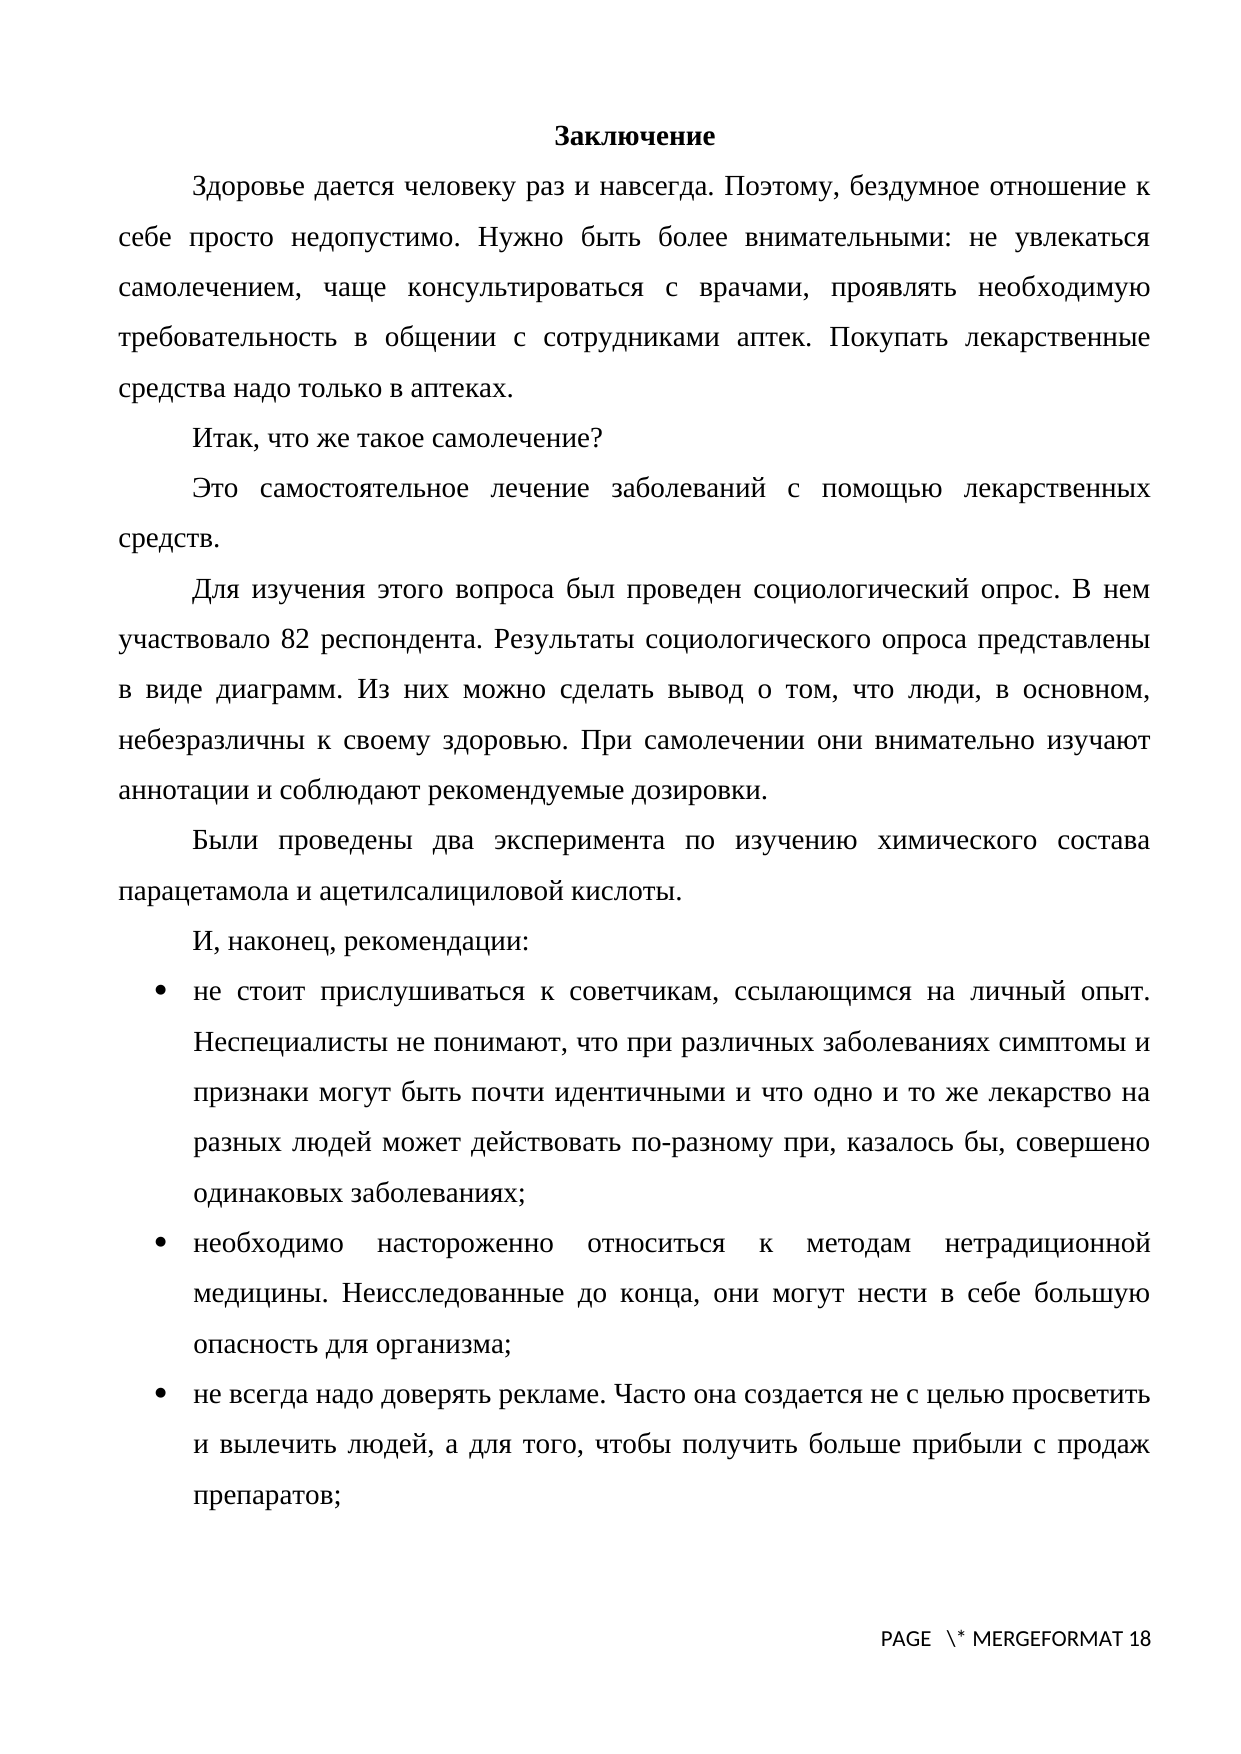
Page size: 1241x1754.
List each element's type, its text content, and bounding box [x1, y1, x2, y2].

text Заключение [118, 118, 1152, 152]
text И, наконец, рекомендации: [118, 923, 1152, 957]
text Для изучения этого вопроса был проведен социологический опрос. В нем участвовало 82 респондента. Результаты социологического опроса представлены в виде диаграмм. Из них можно сделать вывод о том, что люди, в основном, небезразличны к своему здоровью. При самолечении они внимательно изучают аннотации и соблюдают рекомендуемые дозировки. [118, 571, 1152, 806]
list не всегда надо доверять рекламе. Часто она создается не с целью просветить и вылечить людей, а для того, чтобы получить больше прибыли с продаж препаратов; [156, 1376, 1152, 1510]
text Были проведены два эксперимента по изучению химического состава парацетамола и ацетилсалициловой кислоты. [118, 822, 1152, 906]
list необходимо настороженно относиться к методам нетрадиционной медицины. Неисследованные до конца, они могут нести в себе большую опасность для организма; [156, 1225, 1152, 1359]
text Здоровье дается человеку раз и навсегда. Поэтому, бездумное отношение к себе просто недопустимо. Нужно быть более внимательными: не увлекаться самолечением, чаще консультироваться с врачами, проявлять необходимую требовательность в общении с сотрудниками аптек. Покупать лекарственные средства надо только в аптеках. [118, 168, 1152, 403]
list не стоит прислушиваться к советчикам, ссылающимся на личный опыт. Неспециалисты не понимают, что при различных заболеваниях симптомы и признаки могут быть почти идентичными и что одно и то же лекарство на разных людей может действовать по-разному при, казалось бы, совершено одинаковых заболеваниях; [156, 973, 1152, 1208]
text Это самостоятельное лечение заболеваний с помощью лекарственных средств. [118, 470, 1152, 554]
text Итак, что же такое самолечение? [118, 420, 1152, 453]
